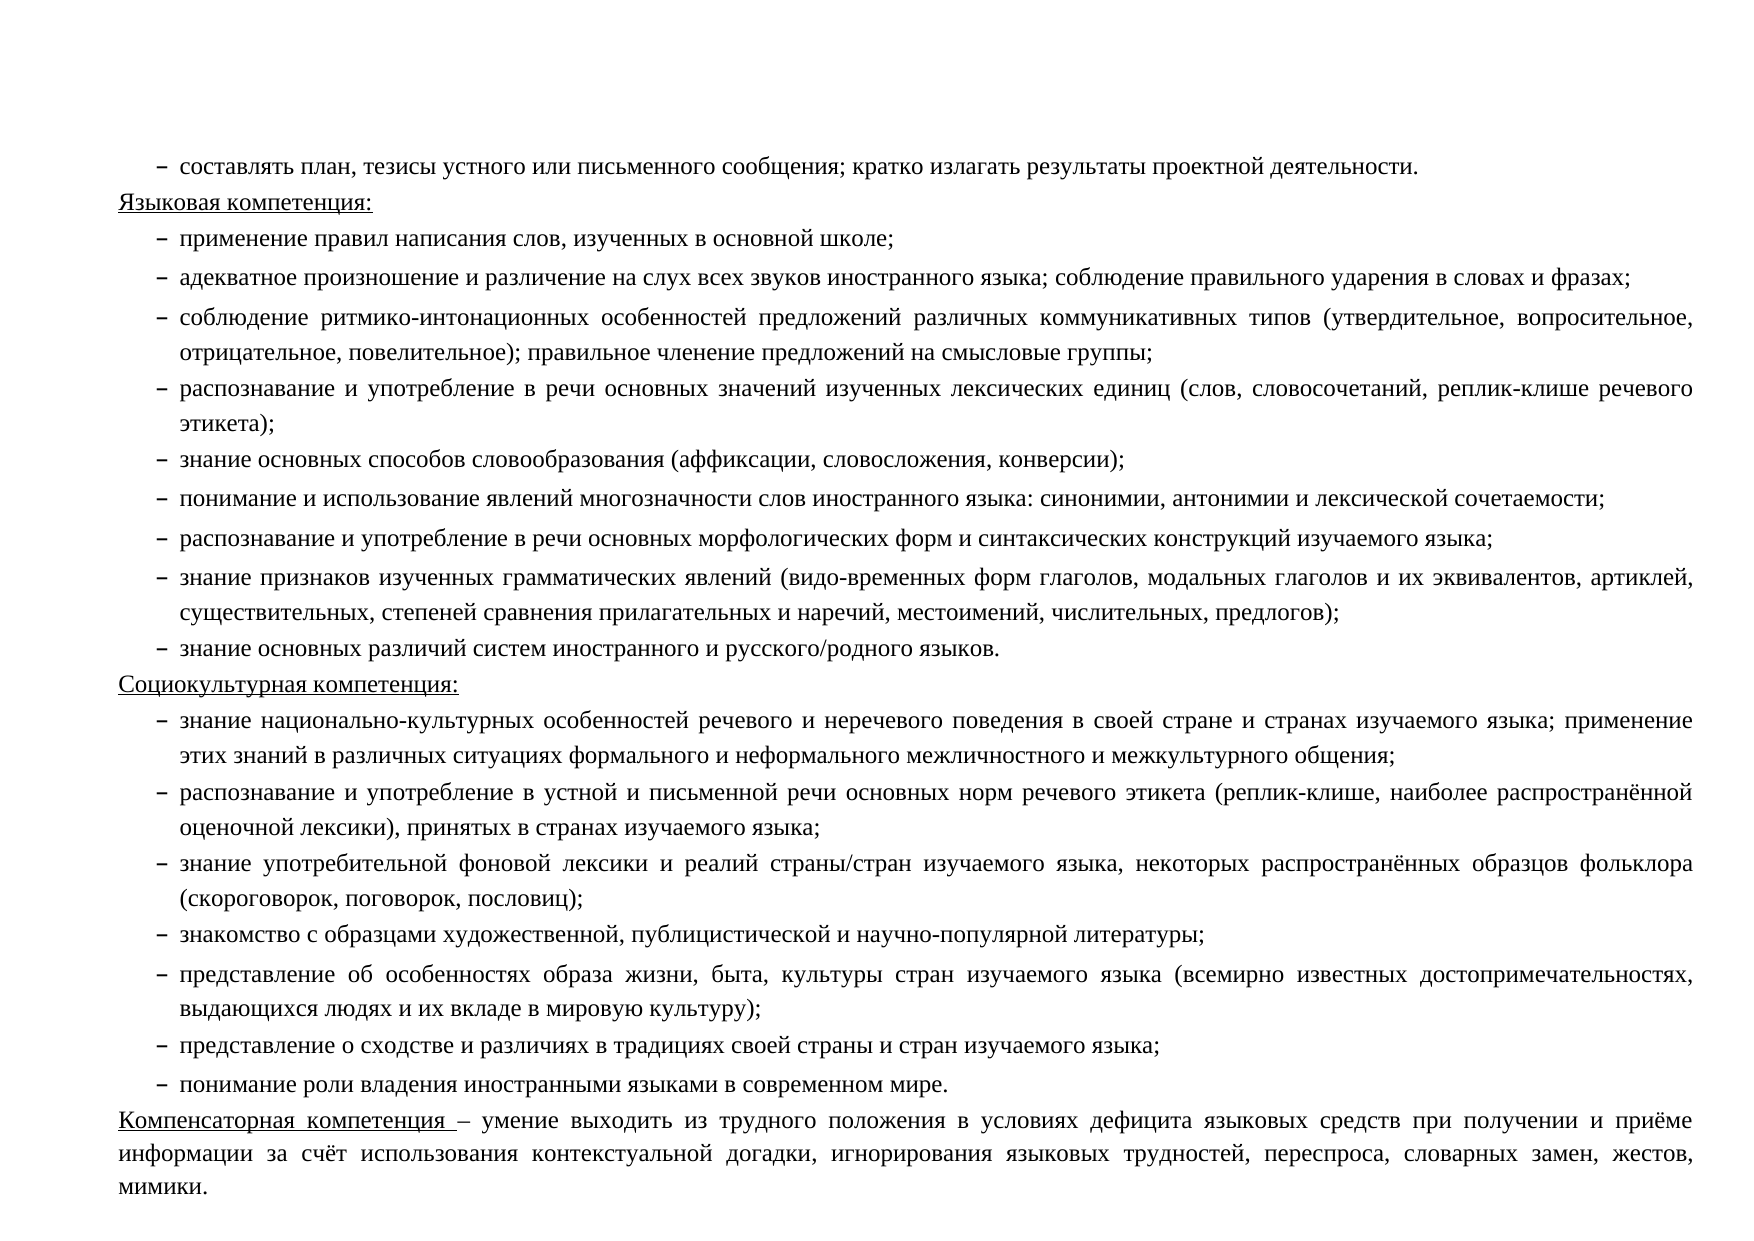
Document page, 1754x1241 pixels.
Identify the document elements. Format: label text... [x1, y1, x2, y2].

list распознавание и употребление в устной и письменной речи основных норм речевого этикета (реплик-клише, наиболее распространённой оценочной лексики), принятых в странах изучаемого языка; [156, 773, 1695, 840]
list распознавание и употребление в речи основных значений изученных лексических единиц (слов, словосочетаний, реплик-клише речевого этикета); [156, 369, 1695, 437]
list понимание роли владения иностранными языками в современном мире. [156, 1066, 1695, 1100]
list составлять план, тезисы устного или письменного сообщения; кратко излагать результаты проектной деятельности. [156, 148, 1695, 182]
text Компенсаторная компетенция – умение выходить из трудного положения в условиях дефицита языковых средств при получении и приёме информации за счёт использования контекстуальной догадки, игнорирования языковых трудностей, переспроса, словарных замен, жестов, мимики. [118, 1105, 1695, 1200]
list представление об особенностях образа жизни, быта, культуры стран изучаемого языка (всемирно известных достопримечательностях, выдающихся людях и их вкладе в мировую культуру); [156, 955, 1695, 1022]
list применение правил написания слов, изученных в основной школе; [156, 220, 1695, 254]
list знание признаков изученных грамматических явлений (видо-временных форм глаголов, модальных глаголов и их эквивалентов, артиклей, существительных, степеней сравнения прилагательных и наречий, местоимений, числительных, предлогов); [156, 558, 1695, 626]
list знание основных различий систем иностранного и русского/родного языков. [156, 630, 1695, 664]
list знание национально-культурных особенностей речевого и неречевого поведения в своей стране и странах изучаемого языка; применение этих знаний в различных ситуациях формального и неформального межличностного и межкультурного общения; [156, 702, 1695, 769]
list знание основных способов словообразования (аффиксации, словосложения, конверсии); [156, 441, 1695, 475]
list знакомство с образцами художественной, публицистической и научно-популярной литературы; [156, 916, 1695, 950]
list адекватное произношение и различение на слух всех звуков иностранного языка; соблюдение правильного ударения в словах и фразах; [156, 259, 1695, 293]
text Языковая компетенция: [118, 187, 1695, 216]
list распознавание и употребление в речи основных морфологических форм и синтаксических конструкций изучаемого языка; [156, 519, 1695, 553]
text Социокультурная компетенция: [118, 669, 1695, 698]
list соблюдение ритмико-интонационных особенностей предложений различных коммуникативных типов (утвердительное, вопросительное, отрицательное, повелительное); правильное членение предложений на смысловые группы; [156, 298, 1695, 365]
list представление о сходстве и различиях в традициях своей страны и стран изучаемого языка; [156, 1027, 1695, 1061]
list знание употребительной фоновой лексики и реалий страны/стран изучаемого языка, некоторых распространённых образцов фольклора (скороговорок, поговорок, пословиц); [156, 845, 1695, 912]
list понимание и использование явлений многозначности слов иностранного языка: синонимии, антонимии и лексической сочетаемости; [156, 480, 1695, 514]
